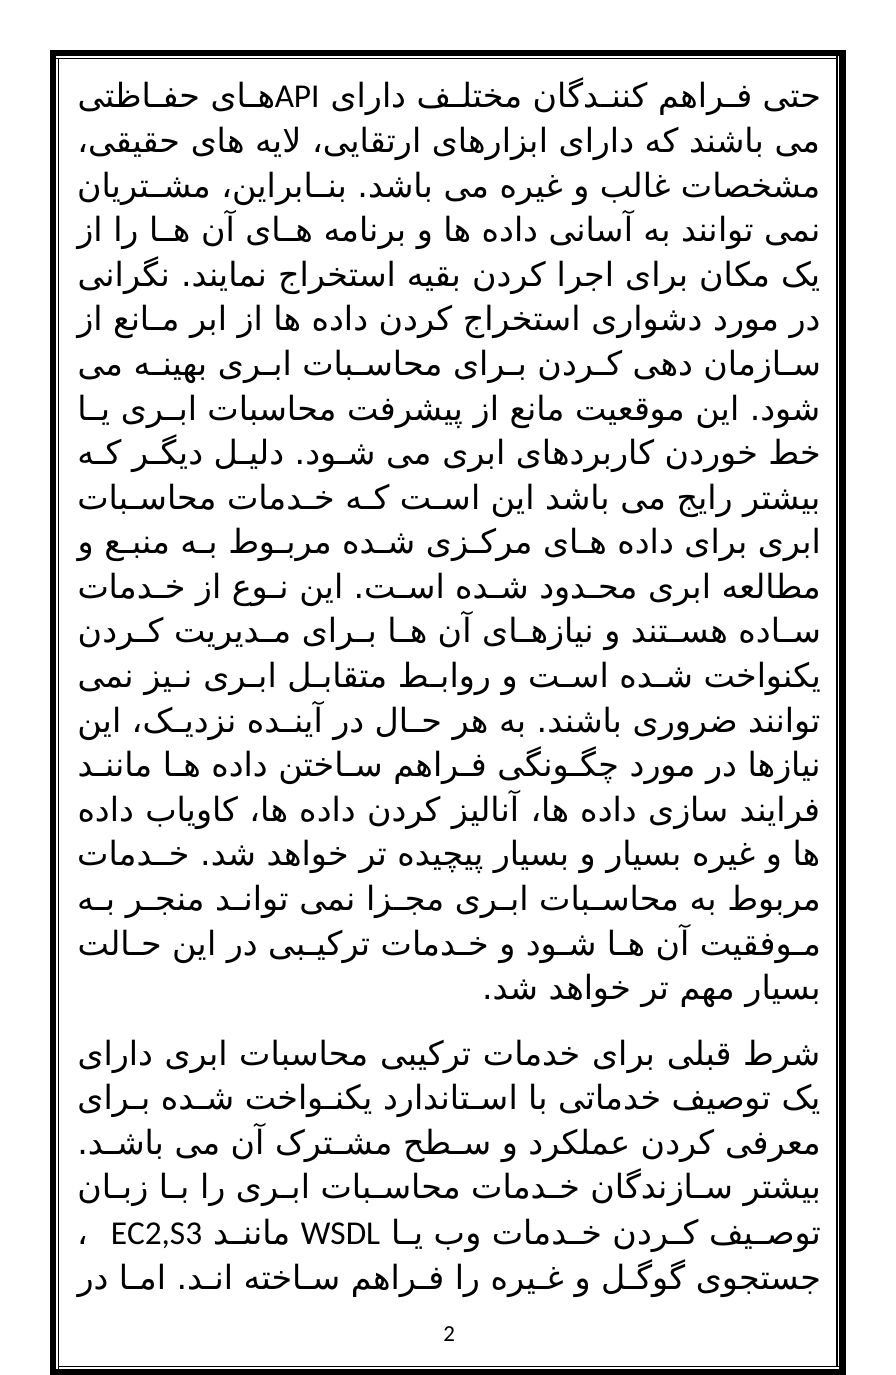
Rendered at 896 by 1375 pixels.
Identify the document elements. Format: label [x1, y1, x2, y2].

text [77, 75, 821, 1007]
text [77, 1034, 821, 1298]
